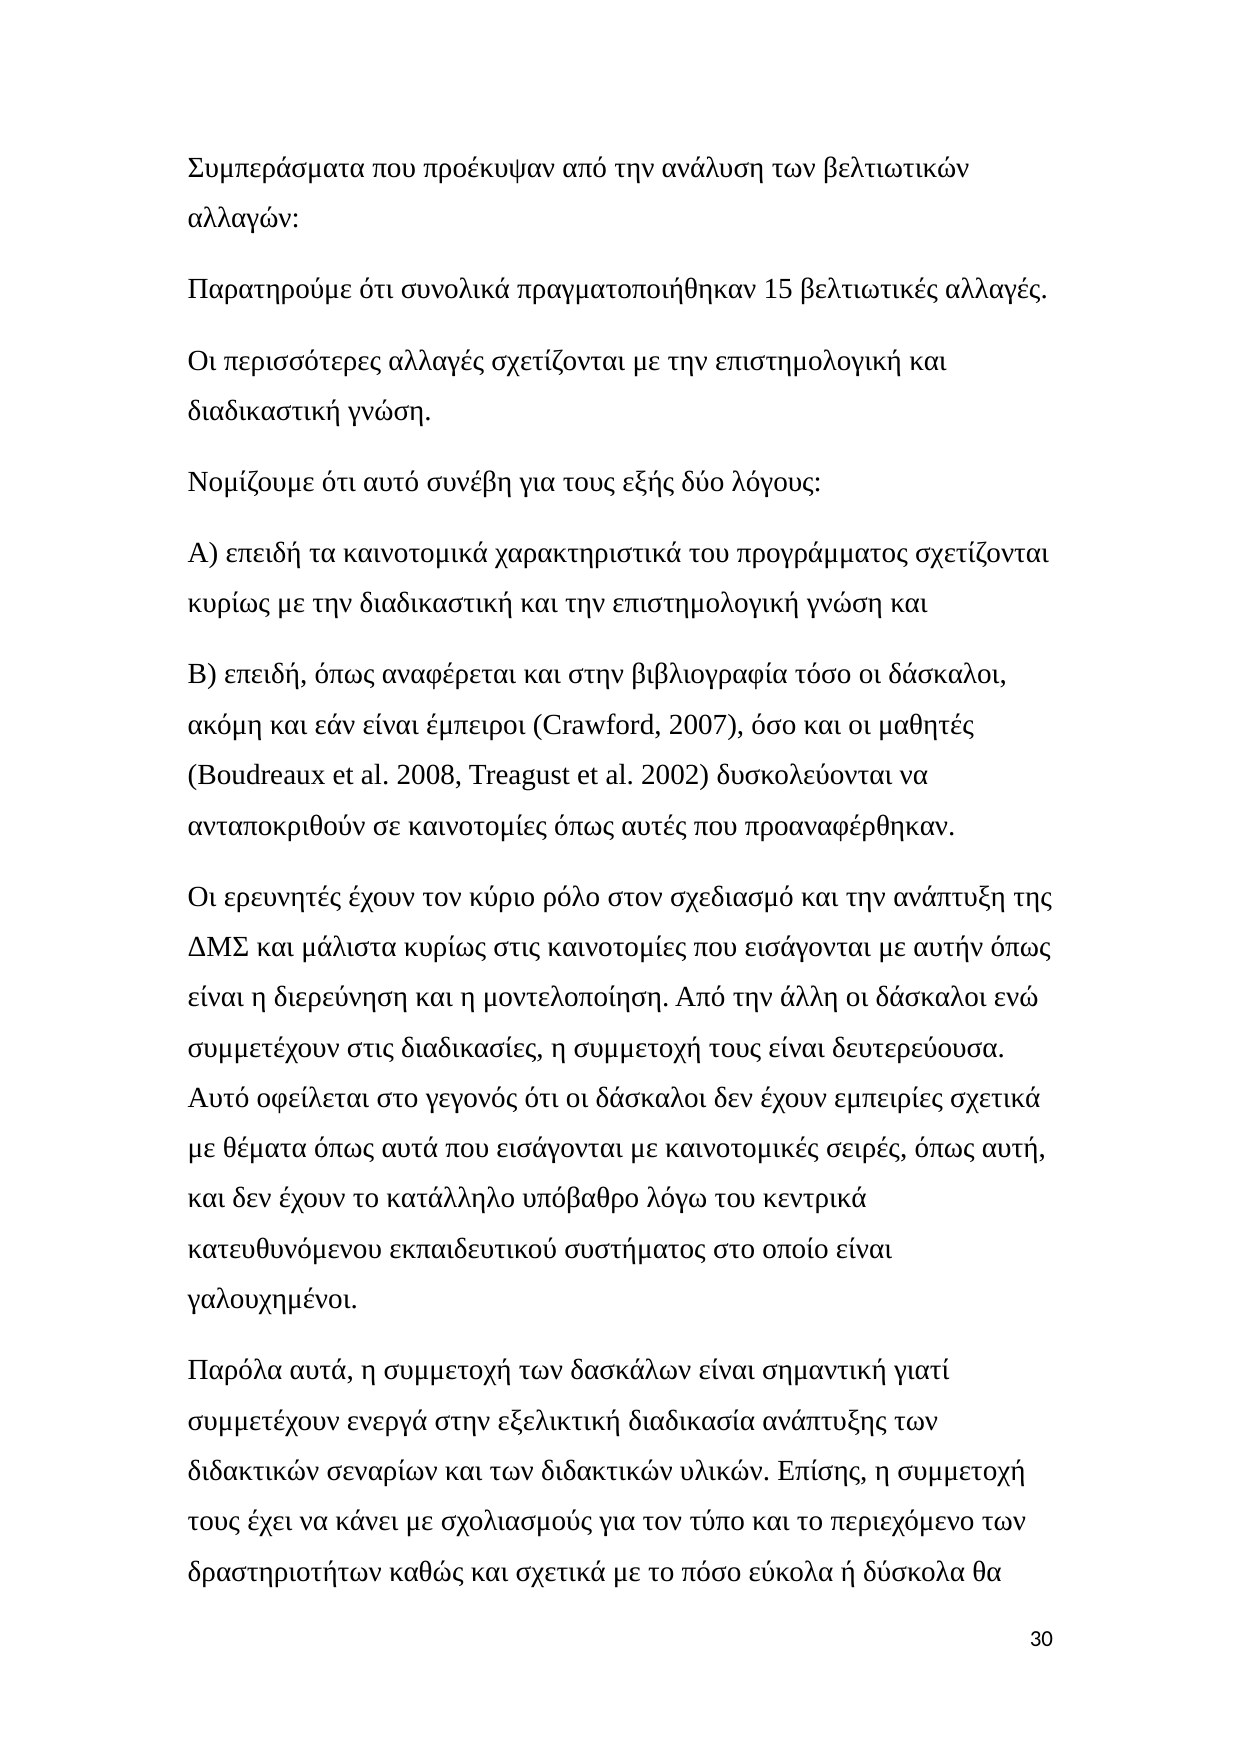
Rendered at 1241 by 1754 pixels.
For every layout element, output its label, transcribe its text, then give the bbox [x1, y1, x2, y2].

text Παρατηρούμε ότι συνολικά πραγματοποιήθηκαν 15 βελτιωτικές αλλαγές. [187, 271, 1053, 305]
text Οι περισσότερες αλλαγές σχετίζονται με την επιστημολογική και διαδικαστική γνώση. [187, 343, 1053, 426]
text Νομίζουμε ότι αυτό συνέβη για τους εξής δύο λόγους: [187, 464, 1053, 498]
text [187, 1352, 1053, 1587]
text Οι ερευνητές έχουν τον κύριο ρόλο στον σχεδιασμό και την ανάπτυξη της ΔΜΣ και μάλιστα κυρίως στις καινοτομίες που εισάγονται με αυτήν όπως είναι η διερεύνηση και η μοντελοποίηση. Από την άλλη οι δάσκαλοι ενώ συμμετέχουν στις διαδικασίες, η συμμετοχή τους είναι δευτερεύουσα. Αυτό οφείλεται στο γεγονός ότι οι δάσκαλοι δεν έχουν εμπειρίες σχετικά με θέματα όπως αυτά που εισάγονται με καινοτομικές σειρές, όπως αυτή, και δεν έχουν το κατάλληλο υπόβαθρο λόγω του κεντρικά κατευθυνόμενου εκπαιδευτικού συστήματος στο οποίο είναι γαλουχημένοι. [187, 879, 1053, 1315]
text Α) επειδή τα καινοτομικά χαρακτηριστικά του προγράμματος σχετίζονται κυρίως με την διαδικαστική και την επιστημολογική γνώση και [187, 535, 1053, 619]
text Β) επειδή, όπως αναφέρεται και στην βιβλιογραφία τόσο οι δάσκαλοι, ακόμη και εάν είναι έμπειροι (Crawford, 2007), όσο και οι μαθητές (Boudreaux et al. 2008, Treagust et al. 2002) δυσκολεύονται να ανταποκριθούν σε καινοτομίες όπως αυτές που προαναφέρθηκαν. [187, 657, 1053, 841]
text Συμπεράσματα που προέκυψαν από την ανάλυση των βελτιωτικών αλλαγών: [187, 150, 1053, 234]
